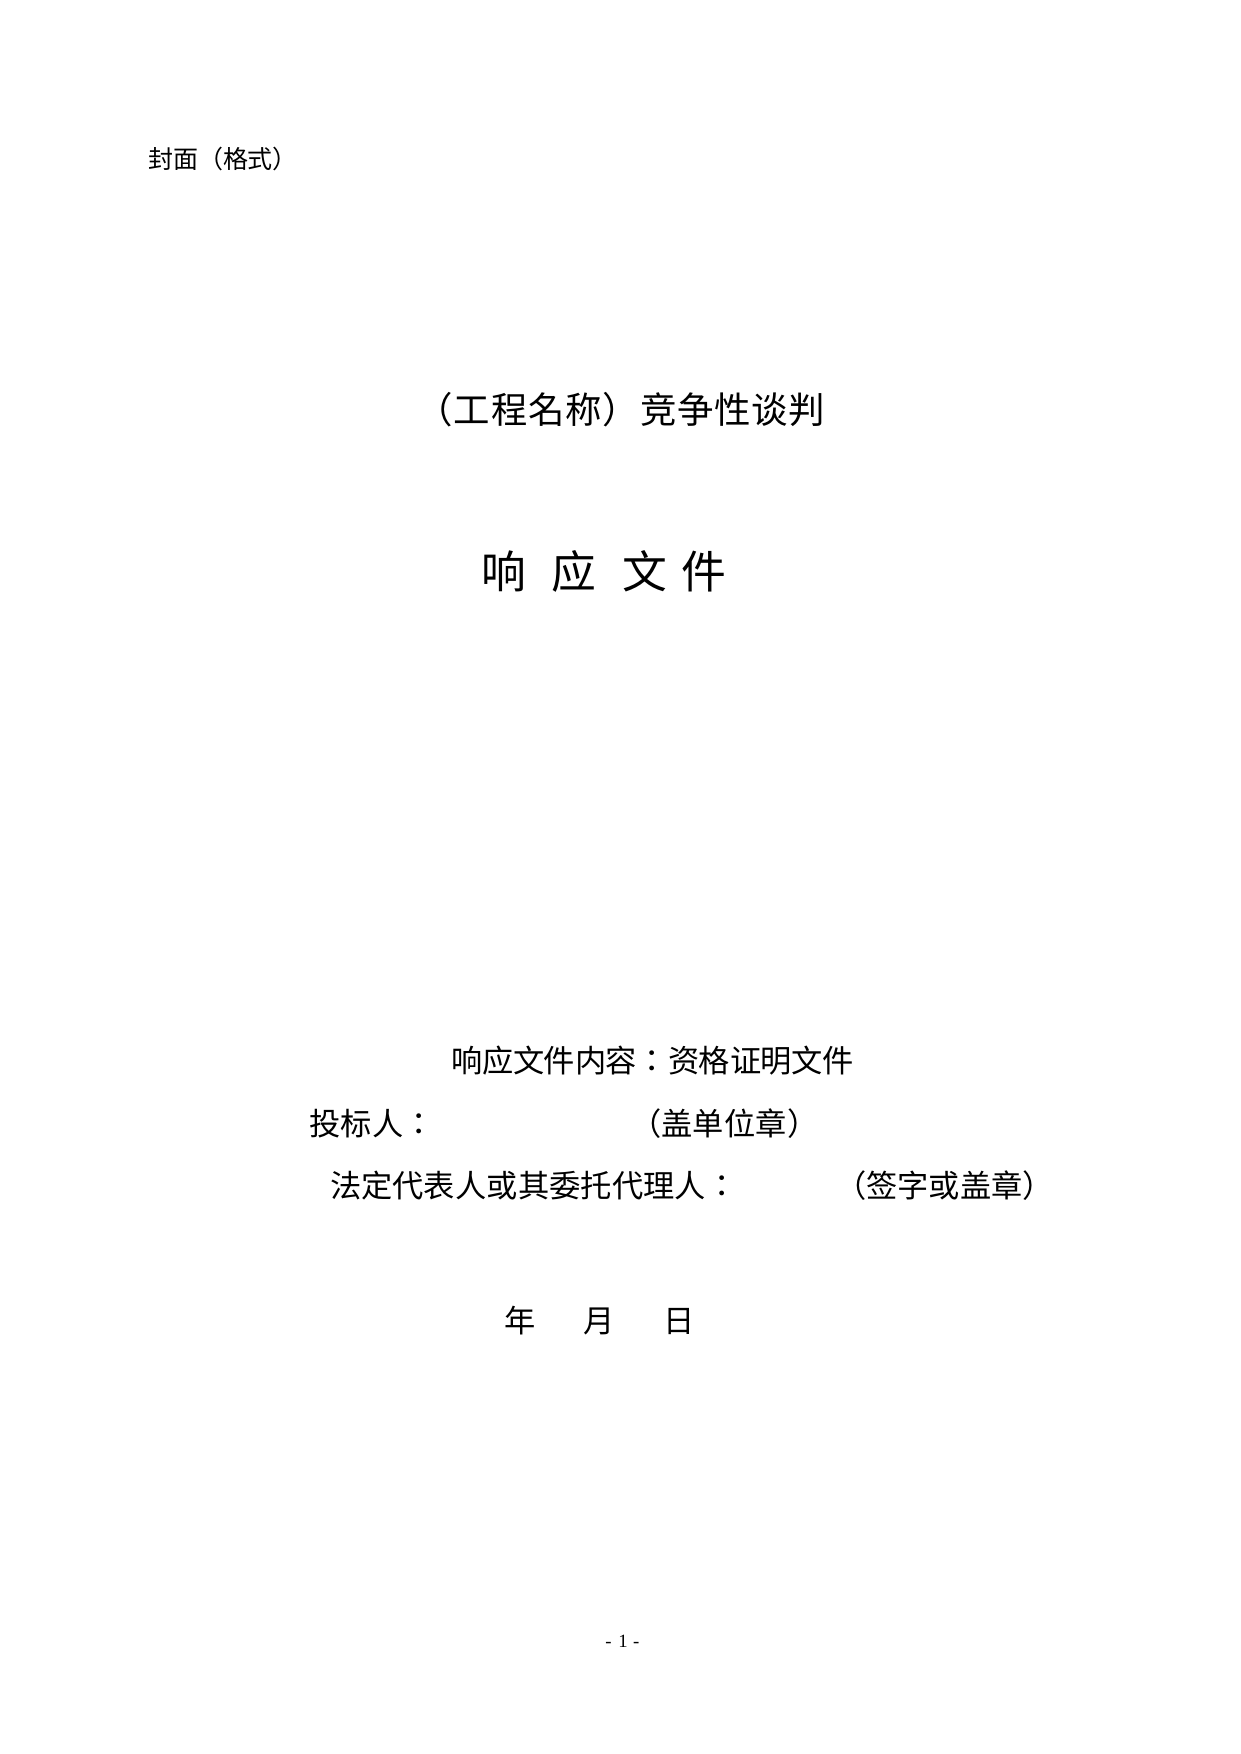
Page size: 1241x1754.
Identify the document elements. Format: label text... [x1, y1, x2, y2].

text 响 应 文 件 [481, 543, 1054, 600]
text 投标人： （盖单位章） [309, 1104, 1054, 1143]
text 封面（格式） [148, 144, 1054, 175]
text 响应文件内容：资格证明文件 [451, 1042, 1054, 1081]
text 法定代表人或其委托代理人： （签字或盖章） [148, 1167, 1054, 1206]
text （工程名称）竞争性谈判 [417, 416, 1054, 543]
text 年 月 日 [504, 1301, 1054, 1340]
